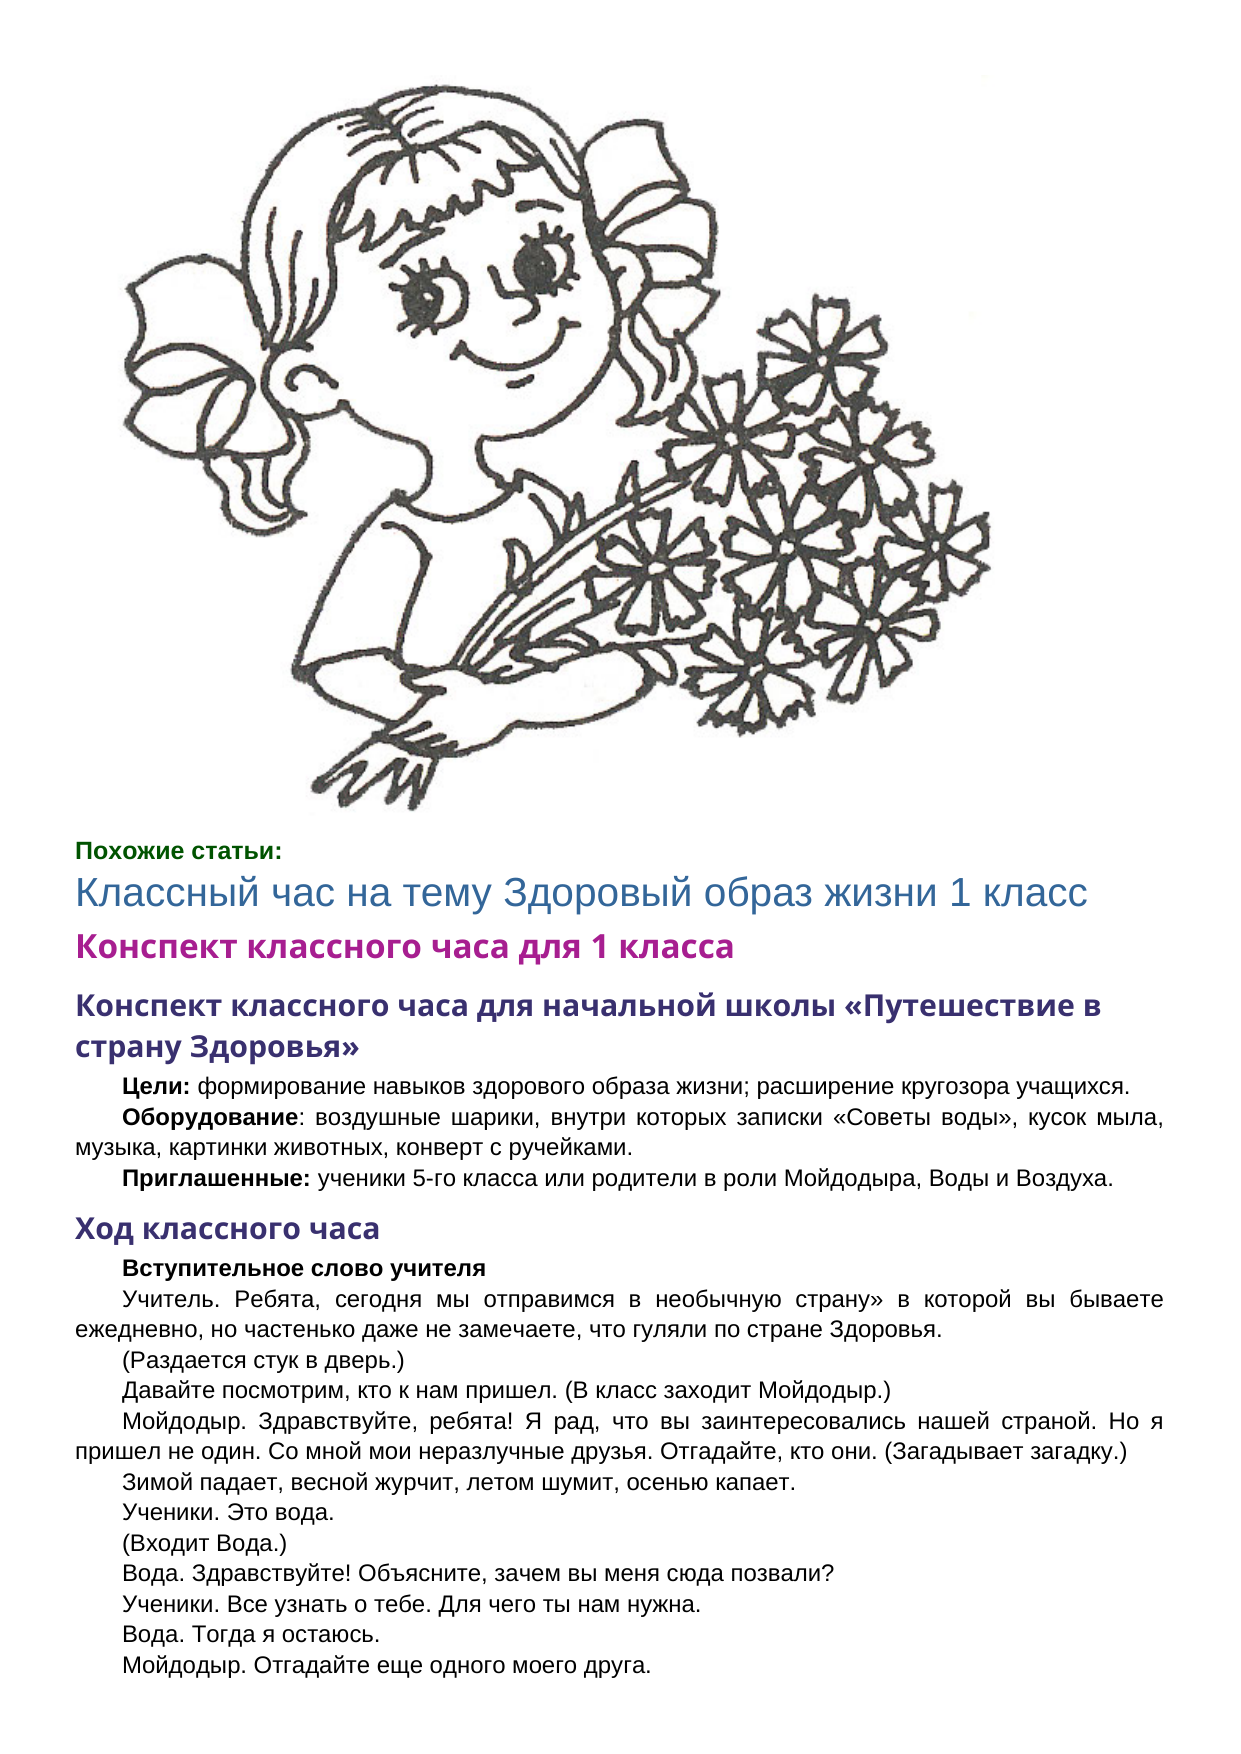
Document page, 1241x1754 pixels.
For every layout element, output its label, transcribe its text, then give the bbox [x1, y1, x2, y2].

text Похожие статьи: [75, 834, 1165, 865]
text (Входит Вода.) [75, 1526, 1165, 1556]
text Вода. Тогда я остаюсь. [75, 1617, 1165, 1648]
text Зимой падает, весной журчит, летом шумит, осенью капает. [75, 1465, 1165, 1495]
text Приглашенные: ученики 5-го класса или родители в роли Мойдодыра, Воды и Воздуха. [75, 1161, 1165, 1191]
text Конспект классного часа для 1 класса [75, 923, 1165, 968]
text Ход классного часа [75, 1207, 1165, 1248]
text Ученики. Все узнать о тебе. Для чего ты нам нужна. [75, 1587, 1165, 1617]
text Вода. Здравствуйте! Объясните, зачем вы меня сюда позвали? [75, 1556, 1165, 1587]
text (Раздается стук в дверь.) [75, 1343, 1165, 1373]
text Ученики. Это вода. [75, 1495, 1165, 1526]
text Вступительное слово учителя [75, 1251, 1165, 1282]
text Оборудование: воздушные шарики, внутри которых записки «Советы воды», кусок мыла, музыка, картинки животных, конверт с ручейками. [75, 1099, 1165, 1161]
picture [106, 75, 1002, 819]
text Учитель. Ребята, сегодня мы отправимся в необычную страну» в которой вы бываете ежедневно, но частенько даже не замечаете, что гуляли по стране Здоровья. [75, 1282, 1165, 1343]
text Классный час на тему Здоровый образ жизни 1 класс [75, 868, 1165, 915]
text Мойдодыр. Здравствуйте, ребята! Я рад, что вы заинтересовались нашей страной. Но я пришел не один. Со мной мои неразлучные друзья. Отгадайте, кто они. (Загадывает загадку.) [75, 1404, 1165, 1465]
text Цели: формирование навыков здорового образа жизни; расширение кругозора учащихся. [75, 1069, 1165, 1099]
text Мойдодыр. Отгадайте еще одного моего друга. [75, 1648, 1165, 1678]
text Давайте посмотрим, кто к нам пришел. (В класс заходит Мойдодыр.) [75, 1373, 1165, 1404]
text Конспект классного часа для начальной школы «Путешествие в страну Здоровья» [75, 984, 1165, 1066]
